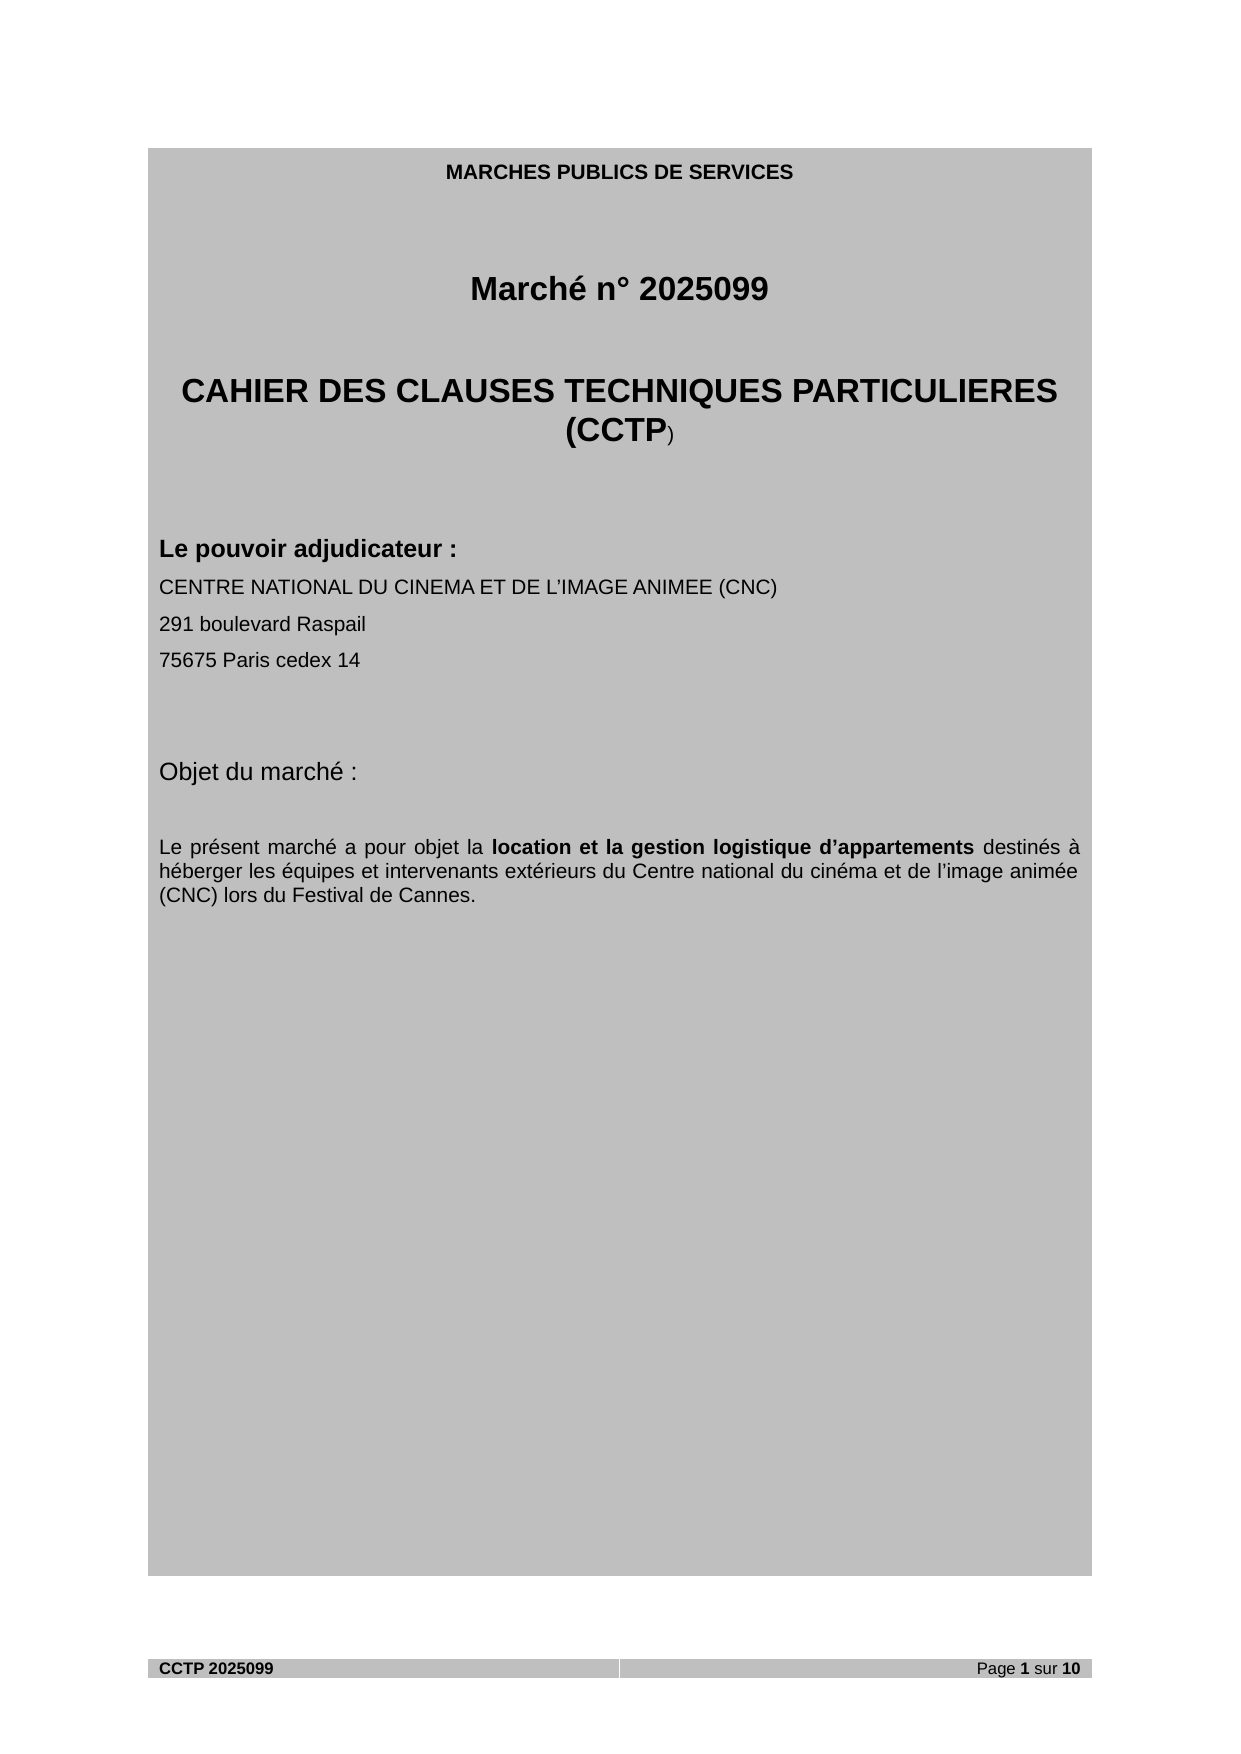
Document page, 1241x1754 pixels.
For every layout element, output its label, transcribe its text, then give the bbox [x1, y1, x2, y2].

table_header MARCHES PUBLICS DE SERVICES Marché n° 2025099 CAHIER DES CLAUSES TECHNIQUES PARTICULIERES (CCTP) Le pouvoir adjudicateur : CENTRE NATIONAL DU CINEMA ET DE L’IMAGE ANIMEE (CNC) 291 boulevard Raspail 75675 Paris cedex 14 Objet du marché : Le présent marché a pour objet la location et la gestion logistique d’appartements destinés à héberger les équipes et intervenants extérieurs du Centre national du cinéma et de l’image animée (CNC) lors du Festival de Cannes. [148, 148, 1092, 1576]
